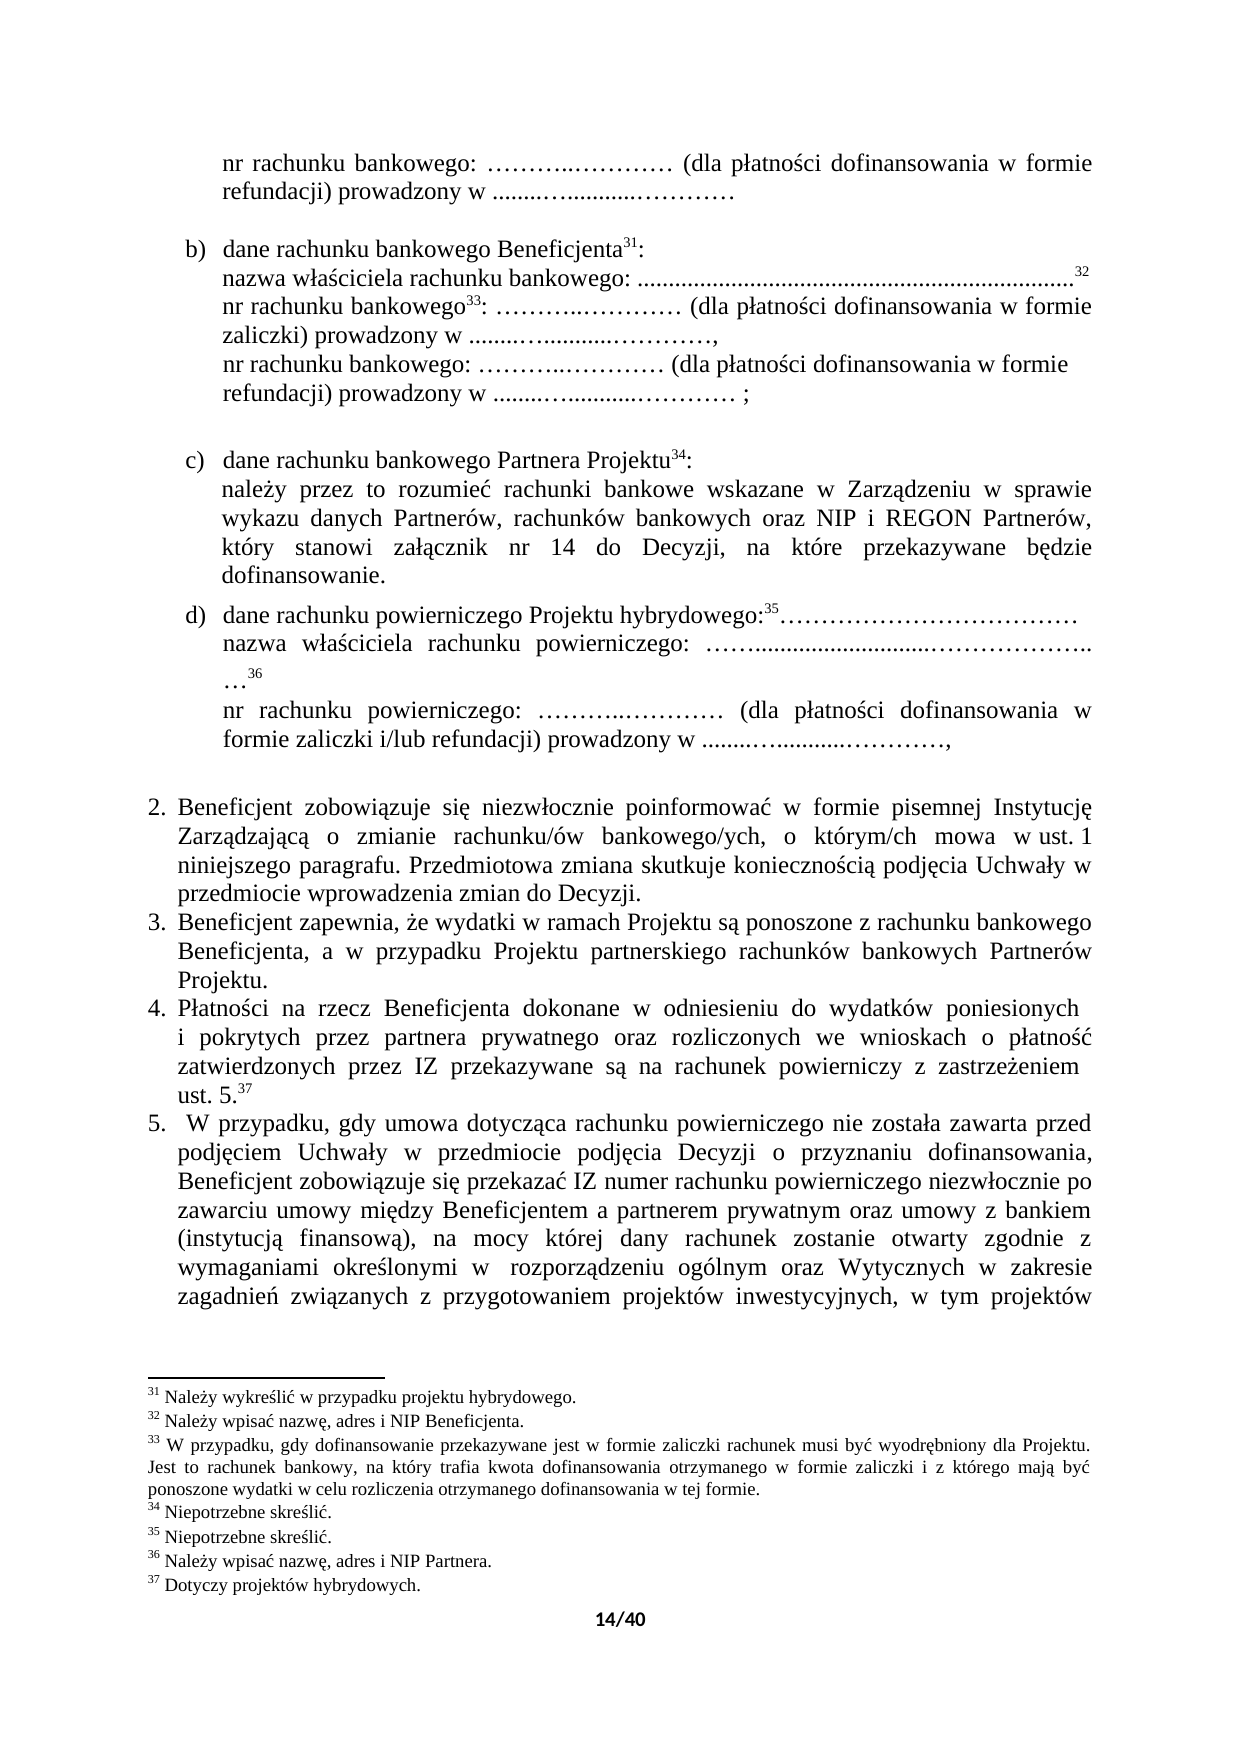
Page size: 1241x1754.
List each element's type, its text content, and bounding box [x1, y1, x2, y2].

text nr rachunku bankowego: ………..………… (dla płatności dofinansowania w formie zaliczki) prowadzony w ........…...........…………, [222, 291, 1093, 349]
text nr rachunku bankowego: ………..………… (dla płatności dofinansowania w formie refundacji) prowadzony w ........…...........………… ; [223, 349, 1093, 406]
text należy przez to rozumieć rachunki bankowe wskazane w Zarządzeniu w sprawie wykazu danych Partnerów, rachunków bankowych oraz NIP i REGON Partnerów, który stanowi załącznik nr 14 do Decyzji, na które przekazywane będzie dofinansowanie. [221, 474, 1093, 589]
list dane rachunku powierniczego Projektu hybrydowego:……………………………… [185, 600, 1093, 628]
list nazwa właściciela rachunku powierniczego: ……............................………………..… [223, 628, 1093, 696]
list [148, 1108, 1093, 1310]
list Beneficjent zobowiązuje się niezwłocznie poinformować w formie pisemnej Instytucję Zarządzającą o zmianie rachunku/ów bankowego/ych, o którym/ch mowa w ust. 1 niniejszego paragrafu. Przedmiotowa zmiana skutkuje koniecznością podjęcia Uchwały w przedmiocie wprowadzenia zmian do Decyzji. [148, 792, 1093, 907]
list Beneficjent zapewnia, że wydatki w ramach Projektu są ponoszone z rachunku bankowego Beneficjenta, a w przypadku Projektu partnerskiego rachunków bankowych Partnerów Projektu. [148, 907, 1093, 993]
text nazwa właściciela rachunku bankowego: ...................................................................... [222, 263, 1093, 291]
list Płatności na rzecz Beneficjenta dokonane w odniesieniu do wydatków poniesionych i pokrytych przez partnera prywatnego oraz rozliczonych we wnioskach o płatność zatwierdzonych przez IZ przekazywane są na rachunek powierniczy z zastrzeżeniem ust. 5. [148, 993, 1093, 1108]
list nr rachunku powierniczego: ………..………… (dla płatności dofinansowania w formie zaliczki i/lub refundacji) prowadzony w ........…...........…………, [223, 696, 1093, 753]
list dane rachunku bankowego Partnera Projektu: [185, 446, 1093, 474]
list dane rachunku bankowego Beneficjenta: [185, 234, 1093, 263]
text nr rachunku bankowego: ………..………… (dla płatności dofinansowania w formie refundacji) prowadzony w ........…...........………… [222, 148, 1093, 205]
